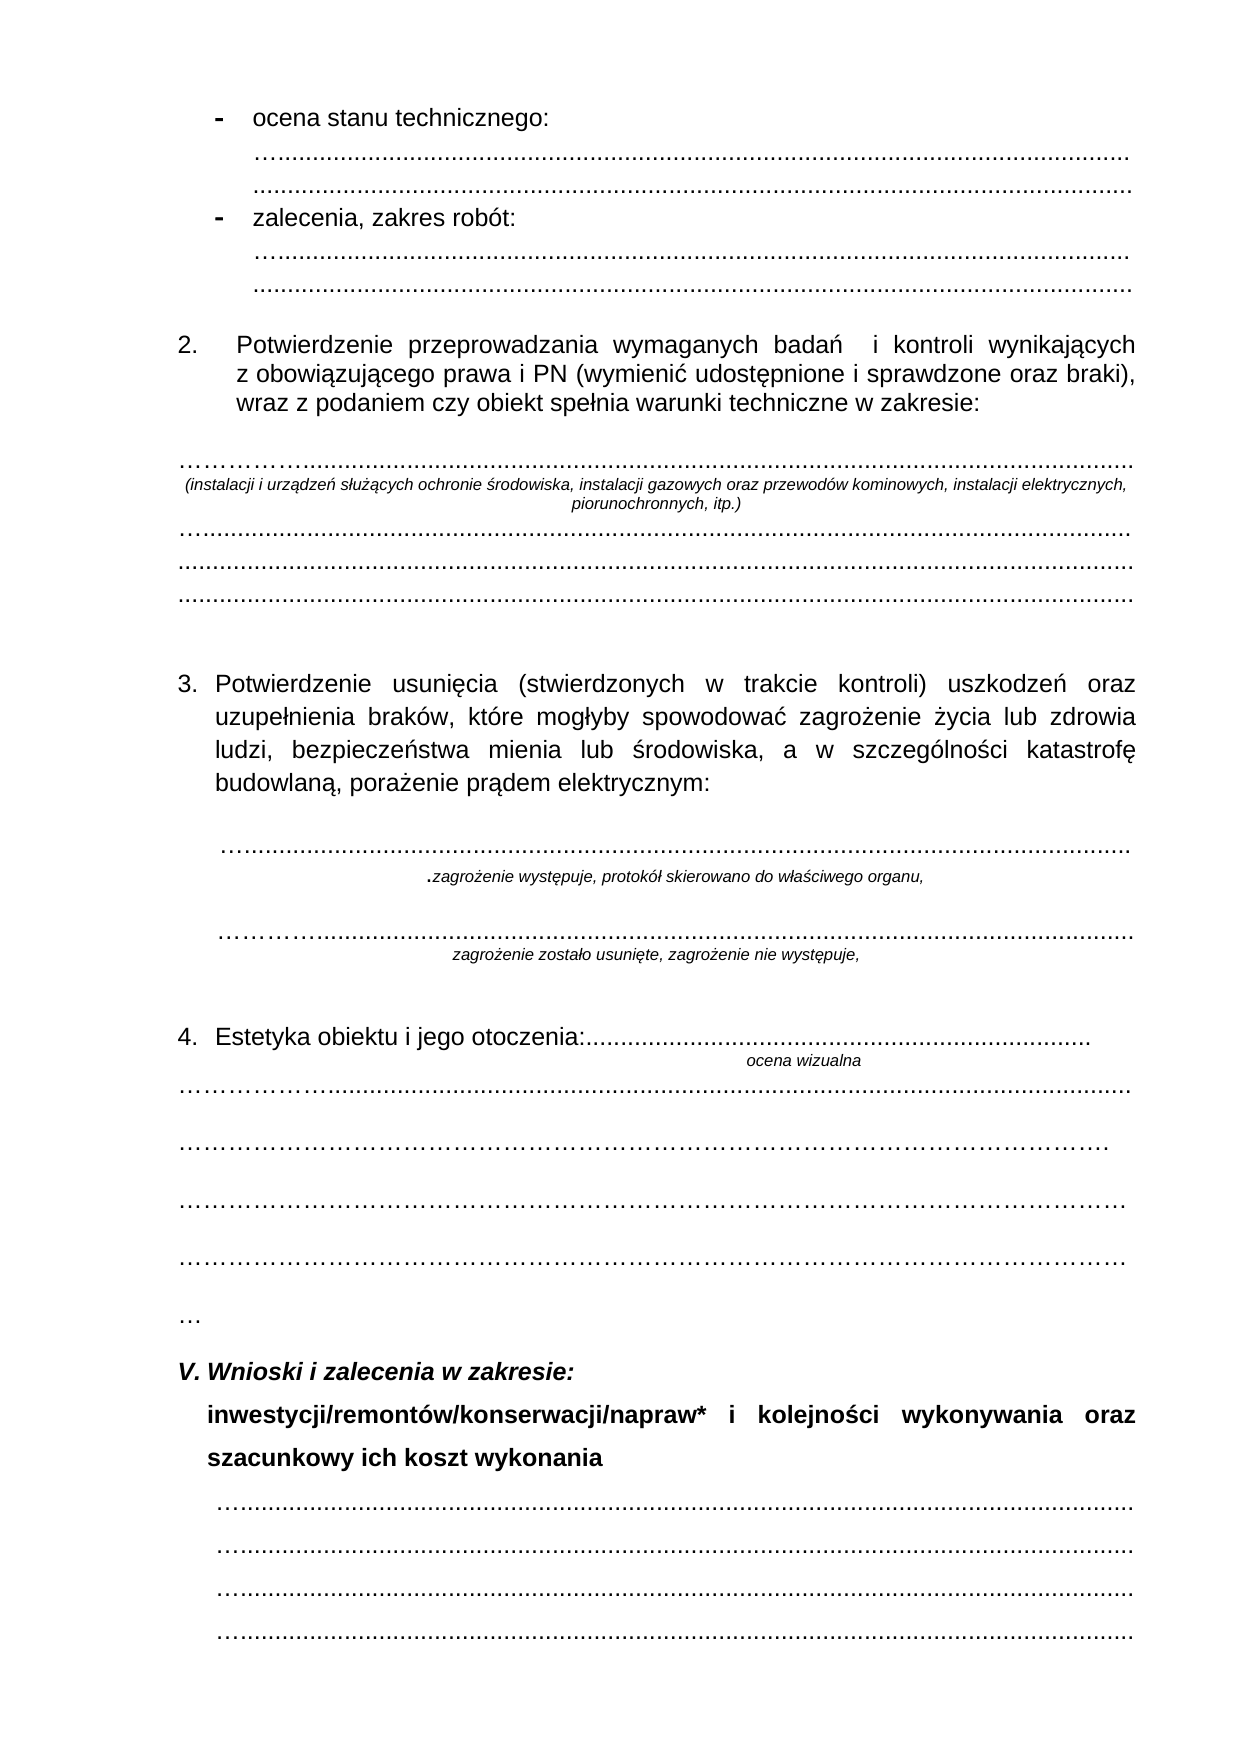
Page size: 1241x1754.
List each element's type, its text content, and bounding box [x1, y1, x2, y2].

list Potwierdzenie przeprowadzania wymaganych badań i kontroli wynikających z obowiązującego prawa i PN (wymienić udostępnione i sprawdzone oraz braki), wraz z podaniem czy obiekt spełnia warunki techniczne w zakresie: [177, 331, 1137, 417]
text ….......................................................................................................................................................................................................................................................................................................................................................................................................................... [177, 513, 1137, 607]
text ……………….................................................................................................................... [177, 1069, 1137, 1098]
list Potwierdzenie usunięcia (stwierdzonych w trakcie kontroli) uszkodzeń oraz uzupełnienia braków, które mogłyby spowodować zagrożenie życia lub zdrowia ludzi, bezpieczeństwa mienia lub środowiska, a w szczególności katastrofę budowlaną, porażenie prądem elektrycznym: [177, 669, 1137, 797]
list Wnioski i zalecenia w zakresie: [177, 1357, 1137, 1386]
text (instalacji i urządzeń służących ochronie środowiska, instalacji gazowych oraz przewodów kominowych, instalacji elektrycznych, piorunochronnych, itp.) [177, 474, 1137, 513]
text zagrożenie zostało usunięte, zagrożenie nie występuje, [177, 945, 1137, 964]
text ocena wizualna [398, 1050, 1137, 1069]
text …................................................................................................................................. [215, 1529, 1137, 1558]
text …………...................................................................................................................... [215, 916, 1137, 945]
text …................................................................................................................................. [215, 1486, 1137, 1515]
text ……………........................................................................................................................ [177, 446, 1137, 474]
text …................................................................................................................................. [215, 1616, 1137, 1644]
text ….................................................................................................................................zagrożenie występuje, protokół skierowano do właściwego organu, [214, 830, 1137, 887]
text ………………………………………………………………………………………………….…………………………………………………………………………………………………………………………………………………………………………………………………………… [177, 1127, 1137, 1328]
list Estetyka obiektu i jego otoczenia:......................................................................... [177, 1022, 1137, 1050]
text inwestycji/remontów/konserwacji/napraw* i kolejności wykonywania oraz szacunkowy ich koszt wykonania [207, 1400, 1137, 1472]
text …................................................................................................................................. [215, 1573, 1137, 1601]
